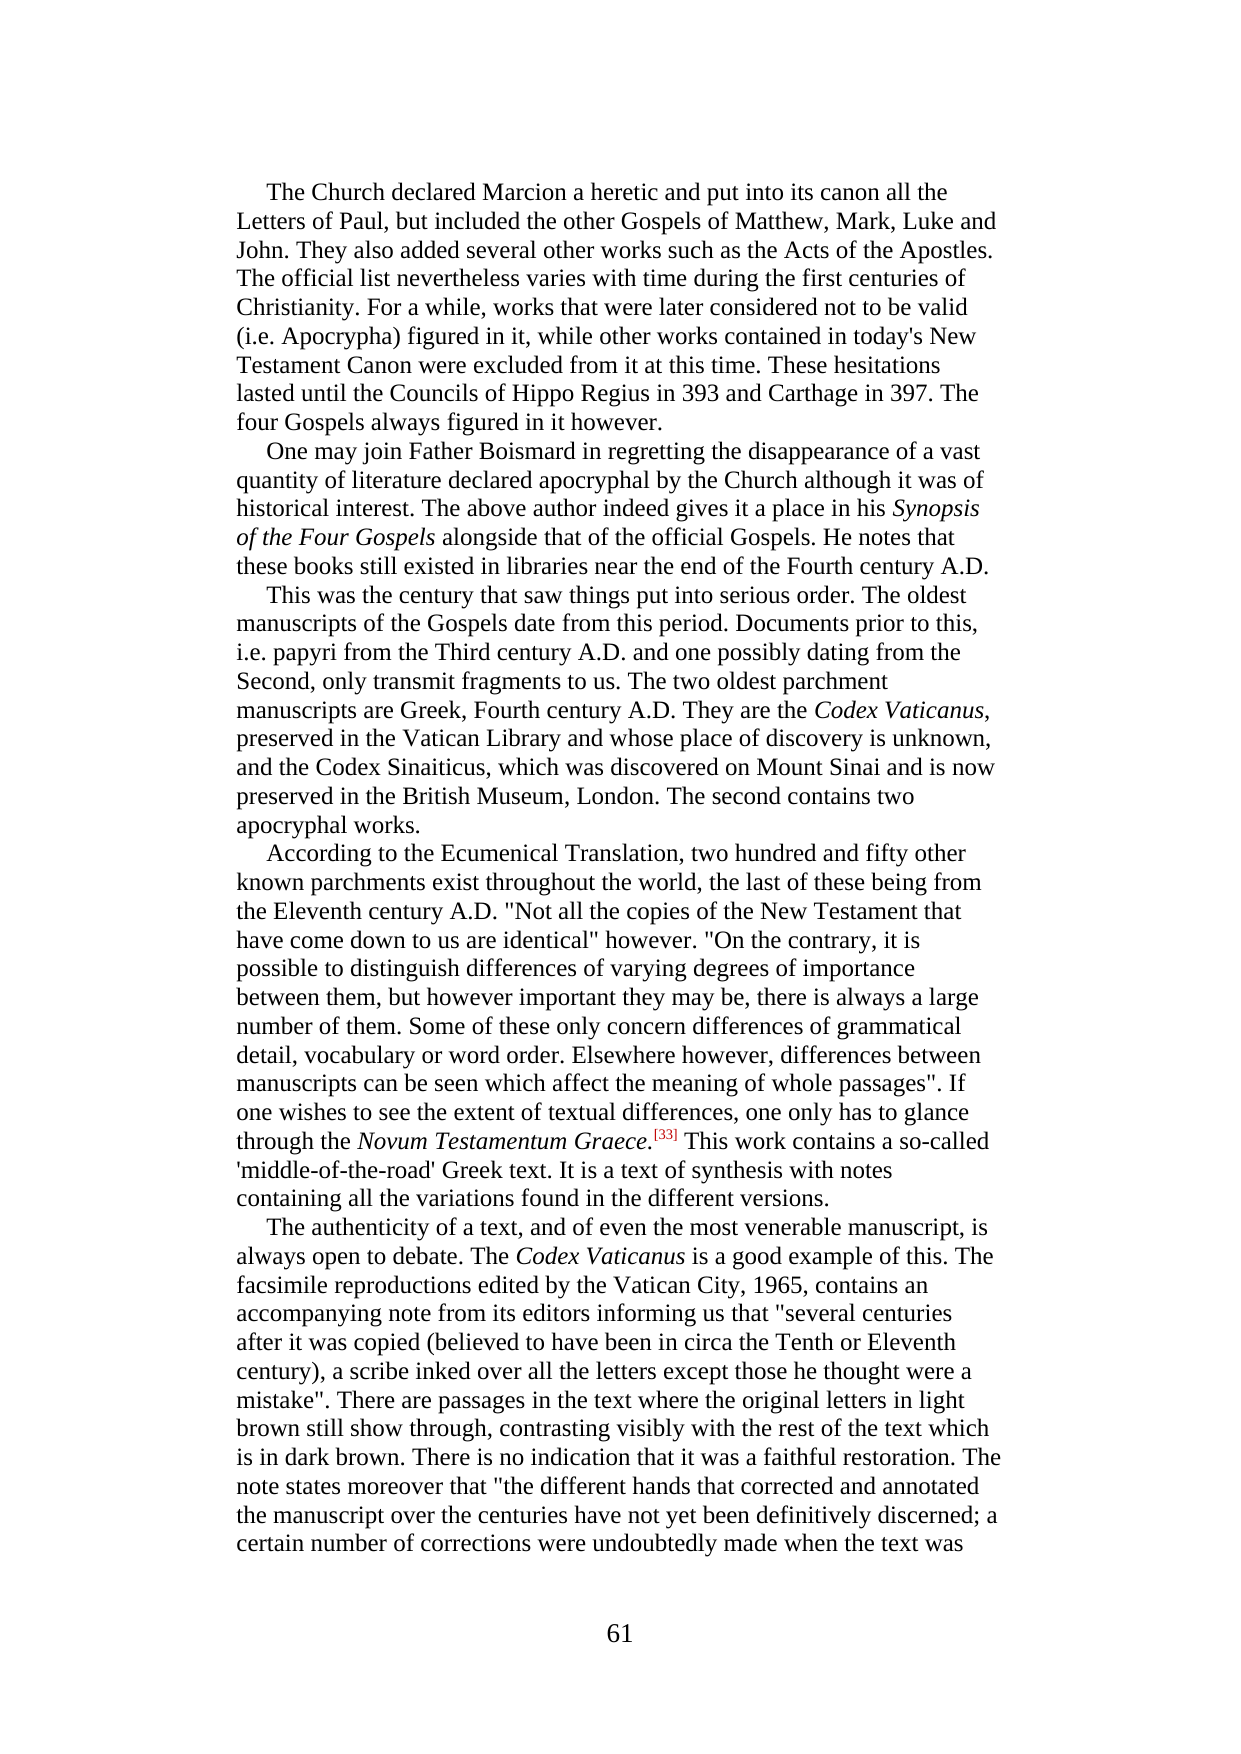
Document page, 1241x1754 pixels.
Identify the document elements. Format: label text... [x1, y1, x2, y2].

text This was the century that saw things put into serious order. The oldest manuscripts of the Gospels date from this period. Documents prior to this, i.e. papyri from the Third century A.D. and one possibly dating from the Second, only transmit fragments to us. The two oldest parchment manuscripts are Greek, Fourth century A.D. They are the Codex Vaticanus, preserved in the Vatican Library and whose place of discovery is unknown, and the Codex Sinaiticus, which was discovered on Mount Sinai and is now preserved in the British Museum, London. The second contains two apocryphal works. [236, 580, 1004, 838]
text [236, 1212, 1004, 1557]
text According to the Ecumenical Translation, two hundred and fifty other known parchments exist throughout the world, the last of these being from the Eleventh century A.D. "Not all the copies of the New Testament that have come down to us are identical" however. "On the contrary, it is possible to distinguish differences of varying degrees of importance between them, but however important they may be, there is always a large number of them. Some of these only concern differences of grammatical detail, vocabulary or word order. Elsewhere however, differences between manuscripts can be seen which affect the meaning of whole passages". If one wishes to see the extent of textual differences, one only has to glance through the Novum Testamentum Graece.[33] This work contains a so-called 'middle-of-the-road' Greek text. It is a text of synthesis with notes containing all the variations found in the different versions. [236, 838, 1004, 1212]
text The Church declared Marcion a heretic and put into its canon all the Letters of Paul, but included the other Gospels of Matthew, Mark, Luke and John. They also added several other works such as the Acts of the Apostles. The official list nevertheless varies with time during the first centuries of Christianity. For a while, works that were later considered not to be valid (i.e. Apocrypha) figured in it, while other works contained in today's New Testament Canon were excluded from it at this time. These hesitations lasted until the Councils of Hippo Regius in 393 and Carthage in 397. The four Gospels always figured in it however. [236, 177, 1004, 436]
text One may join Father Boismard in regretting the disappearance of a vast quantity of literature declared apocryphal by the Church although it was of historical interest. The above author indeed gives it a place in his Synopsis of the Four Gospels alongside that of the official Gospels. He notes that these books still existed in libraries near the end of the Fourth century A.D. [236, 436, 1004, 580]
